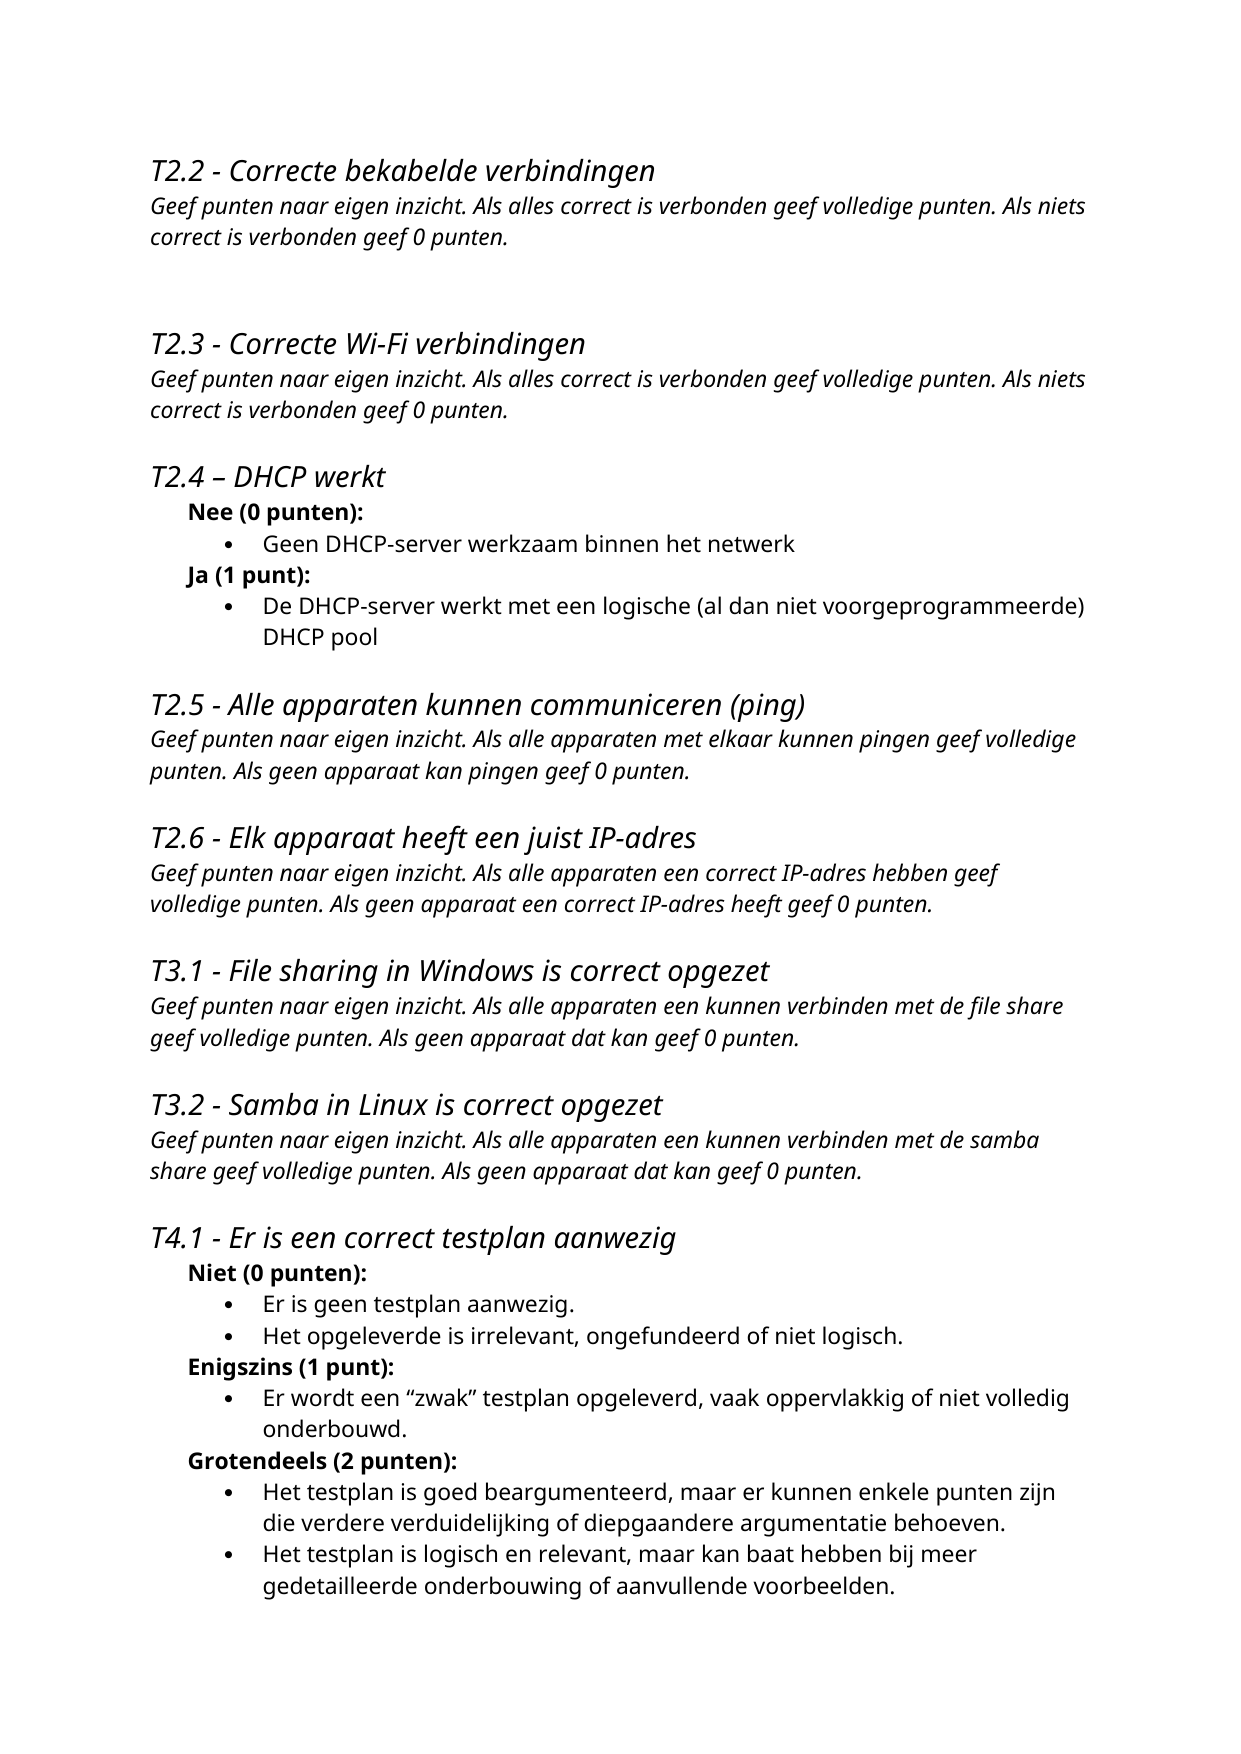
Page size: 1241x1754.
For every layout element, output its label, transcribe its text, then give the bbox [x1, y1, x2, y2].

text T4.1 - Er is een correct testplan aanwezig [150, 1217, 1090, 1257]
list Het testplan is goed beargumenteerd, maar er kunnen enkele punten zijn die verdere verduidelijking of diepgaandere argumentatie behoeven. [225, 1476, 1090, 1538]
text T2.4 – DHCP werkt [150, 457, 1090, 496]
text Geef punten naar eigen inzicht. Als alle apparaten een correct IP-adres hebben geef volledige punten. Als geen apparaat een correct IP-adres heeft geef 0 punten. [150, 857, 1090, 919]
text T3.2 - Samba in Linux is correct opgezet [150, 1084, 1090, 1124]
list De DHCP-server werkt met een logische (al dan niet voorgeprogrammeerde) DHCP pool [225, 590, 1090, 652]
text T2.6 - Elk apparaat heeft een juist IP-adres [150, 817, 1090, 857]
text T2.5 - Alle apparaten kunnen communiceren (ping) [150, 684, 1090, 723]
text Geef punten naar eigen inzicht. Als alles correct is verbonden geef volledige punten. Als niets correct is verbonden geef 0 punten. [150, 363, 1090, 425]
text Geef punten naar eigen inzicht. Als alle apparaten een kunnen verbinden met de file share geef volledige punten. Als geen apparaat dat kan geef 0 punten. [150, 990, 1090, 1053]
text Geef punten naar eigen inzicht. Als alle apparaten een kunnen verbinden met de samba share geef volledige punten. Als geen apparaat dat kan geef 0 punten. [150, 1124, 1090, 1186]
list Geen DHCP-server werkzaam binnen het netwerk [225, 527, 1090, 559]
text Enigszins (1 punt): [187, 1351, 1090, 1382]
list Er wordt een “zwak” testplan opgeleverd, vaak oppervlakkig of niet volledig onderbouwd. [225, 1382, 1090, 1445]
text T2.3 - Correcte Wi-Fi verbindingen [150, 323, 1090, 363]
text Grotendeels (2 punten): [187, 1445, 1090, 1476]
text T3.1 - File sharing in Windows is correct opgezet [150, 951, 1090, 990]
text Niet (0 punten): [187, 1257, 1090, 1288]
list Het opgeleverde is irrelevant, ongefundeerd of niet logisch. [225, 1320, 1090, 1351]
text Geef punten naar eigen inzicht. Als alle apparaten met elkaar kunnen pingen geef volledige punten. Als geen apparaat kan pingen geef 0 punten. [150, 723, 1090, 786]
list Het testplan is logisch en relevant, maar kan baat hebben bij meer gedetailleerde onderbouwing of aanvullende voorbeelden. [225, 1538, 1090, 1601]
text Nee (0 punten): [187, 496, 1090, 527]
text Geef punten naar eigen inzicht. Als alles correct is verbonden geef volledige punten. Als niets correct is verbonden geef 0 punten. [150, 190, 1090, 252]
list Er is geen testplan aanwezig. [225, 1288, 1090, 1320]
text Ja (1 punt): [187, 559, 1090, 590]
text T2.2 - Correcte bekabelde verbindingen [150, 150, 1090, 190]
